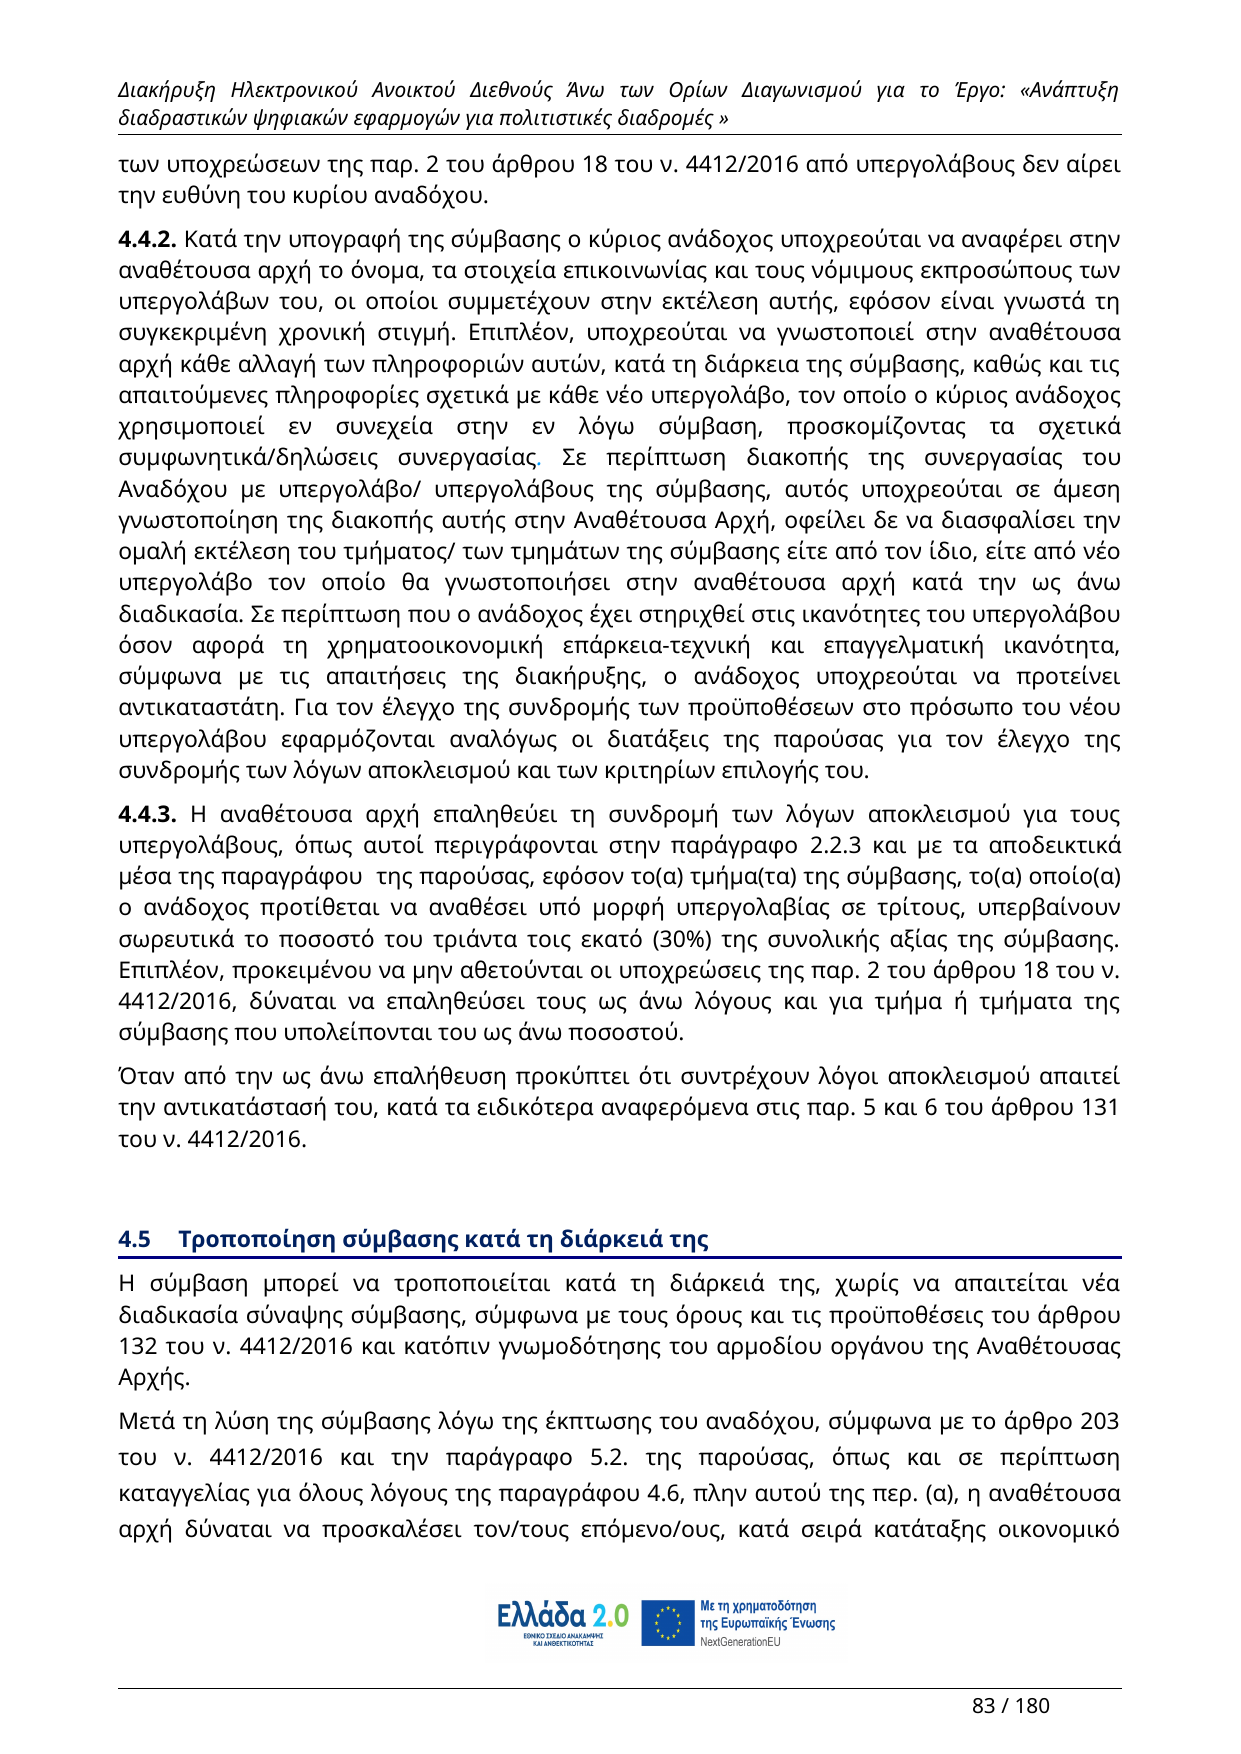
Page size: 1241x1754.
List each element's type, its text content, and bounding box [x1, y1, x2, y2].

text Όταν από την ως άνω επαλήθευση προκύπτει ότι συντρέχουν λόγοι αποκλεισμού απαιτεί την αντικατάστασή του, κατά τα ειδικότερα αναφερόμενα στις παρ. 5 και 6 του άρθρου 131 του ν. 4412/2016. [118, 1060, 1122, 1154]
text Η σύμβαση μπορεί να τροποποιείται κατά τη διάρκειά της, χωρίς να απαιτείται νέα διαδικασία σύναψης σύμβασης, σύμφωνα με τους όρους και τις προϋποθέσεις του άρθρου 132 του ν. 4412/2016 και κατόπιν γνωμοδότησης του αρμοδίου οργάνου της Αναθέτουσας Αρχής. [118, 1267, 1122, 1392]
subtitle Τροποποίηση σύμβασης κατά τη διάρκειά της [118, 1222, 1122, 1256]
text 4.4.3. Η αναθέτουσα αρχή επαληθεύει τη συνδρομή των λόγων αποκλεισμού για τους υπεργολάβους, όπως αυτοί περιγράφονται στην παράγραφο 2.2.3 και με τα αποδεικτικά μέσα της παραγράφου 0 της παρούσας, εφόσον το(α) τμήμα(τα) της σύμβασης, το(α) οποίο(α) ο ανάδοχος προτίθεται να αναθέσει υπό μορφή υπεργολαβίας σε τρίτους, υπερβαίνουν σωρευτικά το ποσοστό του τριάντα τοις εκατό (30%) της συνολικής αξίας της σύμβασης. Επιπλέον, προκειμένου να μην αθετούνται οι υποχρεώσεις της παρ. 2 του άρθρου 18 του ν. 4412/2016, δύναται να επαληθεύσει τους ως άνω λόγους και για τμήμα ή τμήματα της σύμβασης που υπολείπονται του ως άνω ποσοστού. [118, 797, 1122, 1047]
text 4.4.2. Κατά την υπογραφή της σύμβασης ο κύριος ανάδοχος υποχρεούται να αναφέρει στην αναθέτουσα αρχή το όνομα, τα στοιχεία επικοινωνίας και τους νόμιμους εκπροσώπους των υπεργολάβων του, οι οποίοι συμμετέχουν στην εκτέλεση αυτής, εφόσον είναι γνωστά τη συγκεκριμένη χρονική στιγμή. Επιπλέον, υποχρεούται να γνωστοποιεί στην αναθέτουσα αρχή κάθε αλλαγή των πληροφοριών αυτών, κατά τη διάρκεια της σύμβασης, καθώς και τις απαιτούμενες πληροφορίες σχετικά με κάθε νέο υπεργολάβο, τον οποίο ο κύριος ανάδοχος χρησιμοποιεί εν συνεχεία στην εν λόγω σύμβαση, προσκομίζοντας τα σχετικά συμφωνητικά/δηλώσεις συνεργασίας. Σε περίπτωση διακοπής της συνεργασίας του Αναδόχου με υπεργολάβο/ υπεργολάβους της σύμβασης, αυτός υποχρεούται σε άμεση γνωστοποίηση της διακοπής αυτής στην Αναθέτουσα Αρχή, οφείλει δε να διασφαλίσει την ομαλή εκτέλεση του τμήματος/ των τμημάτων της σύμβασης είτε από τον ίδιο, είτε από νέο υπεργολάβο τον οποίο θα γνωστοποιήσει στην αναθέτουσα αρχή κατά την ως άνω διαδικασία. Σε περίπτωση που ο ανάδοχος έχει στηριχθεί στις ικανότητες του υπεργολάβου όσον αφορά τη χρηματοοικονομική επάρκεια-τεχνική και επαγγελματική ικανότητα, σύμφωνα με τις απαιτήσεις της διακήρυξης, ο ανάδοχος υποχρεούται να προτείνει αντικαταστάτη. Για τον έλεγχο της συνδρομής των προϋποθέσεων στο πρόσωπο του νέου υπεργολάβου εφαρμόζονται αναλόγως οι διατάξεις της παρούσας για τον έλεγχο της συνδρομής των λόγων αποκλεισμού και των κριτηρίων επιλογής του. [118, 222, 1122, 785]
picture [485, 1583, 848, 1663]
